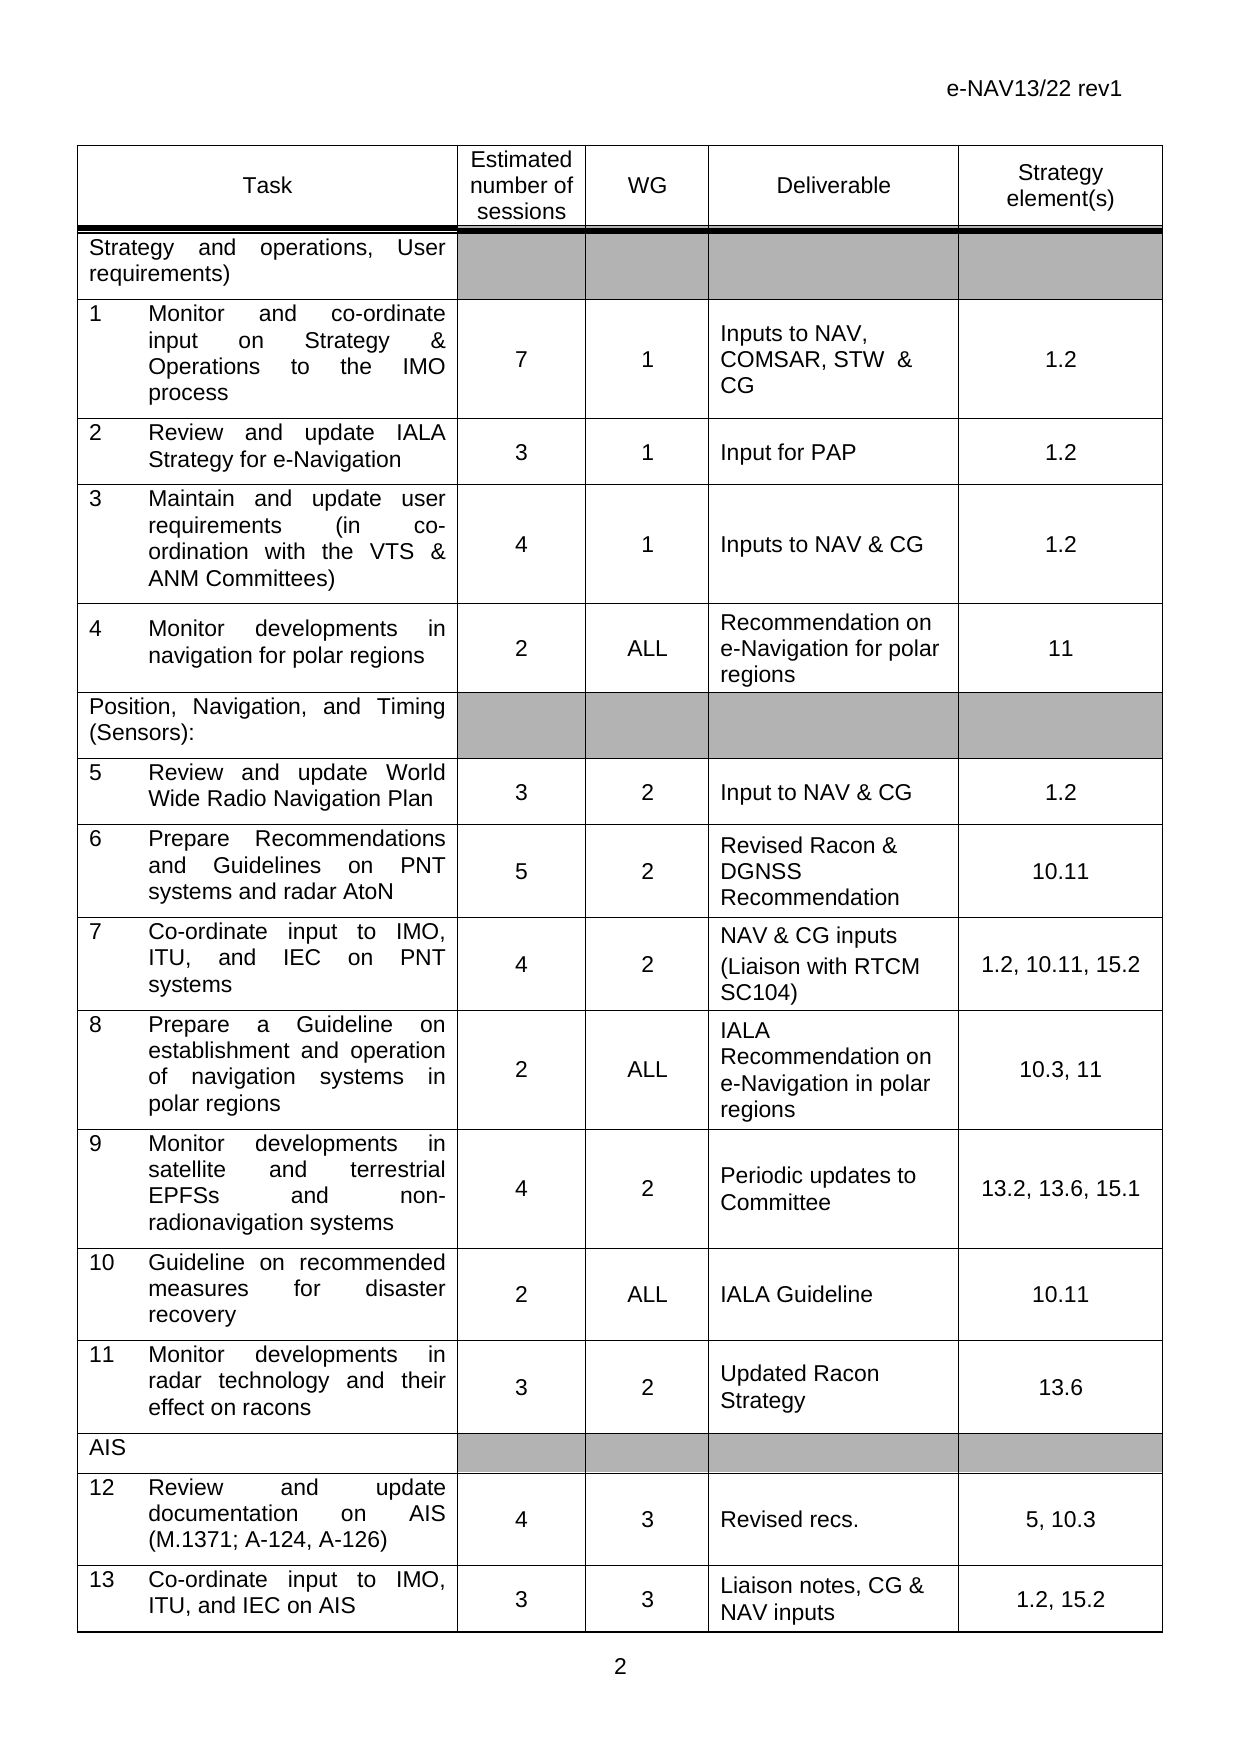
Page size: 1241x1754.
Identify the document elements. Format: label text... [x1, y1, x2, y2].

table_cell Prepare Recommendations and Guidelines on PNT systems and radar AtoN [78, 825, 457, 917]
table_cell 4 [458, 918, 585, 1009]
table_cell Monitor developments in satellite and terrestrial EPFSs and non-radionavigation systems [78, 1130, 457, 1247]
table_cell IALA Recommendation on e-Navigation in polar regions [709, 1011, 958, 1128]
table_cell 1.2 [959, 419, 1162, 484]
table_cell 1 [586, 419, 708, 484]
table_cell 1 [586, 485, 708, 603]
table_header Deliverable [709, 146, 958, 224]
table_cell Inputs to NAV & CG [709, 485, 958, 603]
table_cell [959, 1434, 1162, 1472]
table_cell 10.11 [959, 1249, 1162, 1340]
table_cell 4 [458, 1474, 585, 1565]
table_cell 5 [458, 825, 585, 917]
table_cell 3 [586, 1474, 708, 1565]
table_cell Maintain and update user requirements (in co-ordination with the VTS & ANM Committees) [78, 485, 457, 603]
table_cell 1.2, 15.2 [959, 1566, 1162, 1631]
table_header Strategy element(s) [959, 146, 1162, 224]
table_cell [709, 693, 958, 758]
table_cell 7 [458, 300, 585, 418]
table_cell 3 [458, 1341, 585, 1433]
table_cell 2 [458, 1249, 585, 1340]
table_cell Review and update IALA Strategy for e-Navigation [78, 419, 457, 484]
table_cell 4 [458, 1130, 585, 1247]
table_cell Revised recs. [709, 1474, 958, 1565]
table_cell 1 [586, 300, 708, 418]
table_cell 2 [586, 1341, 708, 1433]
table_cell [709, 1434, 958, 1472]
table_header Estimated number of sessions [458, 146, 585, 224]
table_header Task [78, 146, 457, 224]
table_cell Monitor developments in radar technology and their effect on racons [78, 1341, 457, 1433]
table_cell [458, 693, 585, 758]
table_cell 3 [458, 419, 585, 484]
table_cell [709, 234, 958, 299]
table_cell Co-ordinate input to IMO, ITU, and IEC on PNT systems [78, 918, 457, 1009]
table_cell AIS [78, 1434, 457, 1472]
table_cell Updated Racon Strategy [709, 1341, 958, 1433]
table_cell 10.11 [959, 825, 1162, 917]
table_cell 3 [458, 759, 585, 824]
table_cell 5, 10.3 [959, 1474, 1162, 1565]
table_cell 2 [586, 1130, 708, 1247]
table_cell [959, 693, 1162, 758]
table_cell 10.3, 11 [959, 1011, 1162, 1128]
table_cell 1.2, 10.11, 15.2 [959, 918, 1162, 1009]
table_cell 2 [458, 604, 585, 692]
table_cell ALL [586, 1011, 708, 1128]
table_cell 13.2, 13.6, 15.1 [959, 1130, 1162, 1247]
table_cell Liaison notes, CG & NAV inputs [709, 1566, 958, 1631]
table_cell 2 [586, 825, 708, 917]
table_cell [458, 1434, 585, 1472]
table_cell Prepare a Guideline on establishment and operation of navigation systems in polar regions [78, 1011, 457, 1128]
table_cell [586, 693, 708, 758]
table_cell 11 [959, 604, 1162, 692]
table_cell [586, 1434, 708, 1472]
table_cell Recommendation on e-Navigation for polar regions [709, 604, 958, 692]
table_cell Review and update documentation on AIS (M.1371; A-124, A-126) [78, 1474, 457, 1565]
table_cell Revised Racon & DGNSS Recommendation [709, 825, 958, 917]
table_cell 2 [458, 1011, 585, 1128]
table_cell ALL [586, 1249, 708, 1340]
table_cell IALA Guideline [709, 1249, 958, 1340]
table_cell Co-ordinate input to IMO, ITU, and IEC on AIS [78, 1566, 457, 1631]
table_cell Input to NAV & CG [709, 759, 958, 824]
table_cell Periodic updates to Committee [709, 1130, 958, 1247]
table_cell ALL [586, 604, 708, 692]
table_cell Position, Navigation, and Timing (Sensors): [78, 693, 457, 758]
table_cell 1.2 [959, 300, 1162, 418]
table_cell 3 [458, 1566, 585, 1631]
table_cell Review and update World Wide Radio Navigation Plan [78, 759, 457, 824]
table_cell Guideline on recommended measures for disaster recovery [78, 1249, 457, 1340]
table_cell Monitor developments in navigation for polar regions [78, 604, 457, 692]
table_cell 2 [586, 918, 708, 1009]
table_cell 13.6 [959, 1341, 1162, 1433]
table_cell Input for PAP [709, 419, 958, 484]
table_cell [458, 234, 585, 299]
table_cell 1.2 [959, 485, 1162, 603]
table_cell Inputs to NAV, COMSAR, STW & CG [709, 300, 958, 418]
table_cell Monitor and co-ordinate input on Strategy & Operations to the IMO process [78, 300, 457, 418]
table_cell 4 [458, 485, 585, 603]
table_cell [959, 234, 1162, 299]
table_cell 2 [586, 759, 708, 824]
table_cell Strategy and operations, User requirements) [78, 234, 457, 299]
table_cell [586, 234, 708, 299]
table_cell NAV & CG inputs (Liaison with RTCM SC104) [709, 918, 958, 1009]
table_cell 3 [586, 1566, 708, 1631]
table_header WG [586, 146, 708, 224]
table_cell 1.2 [959, 759, 1162, 824]
